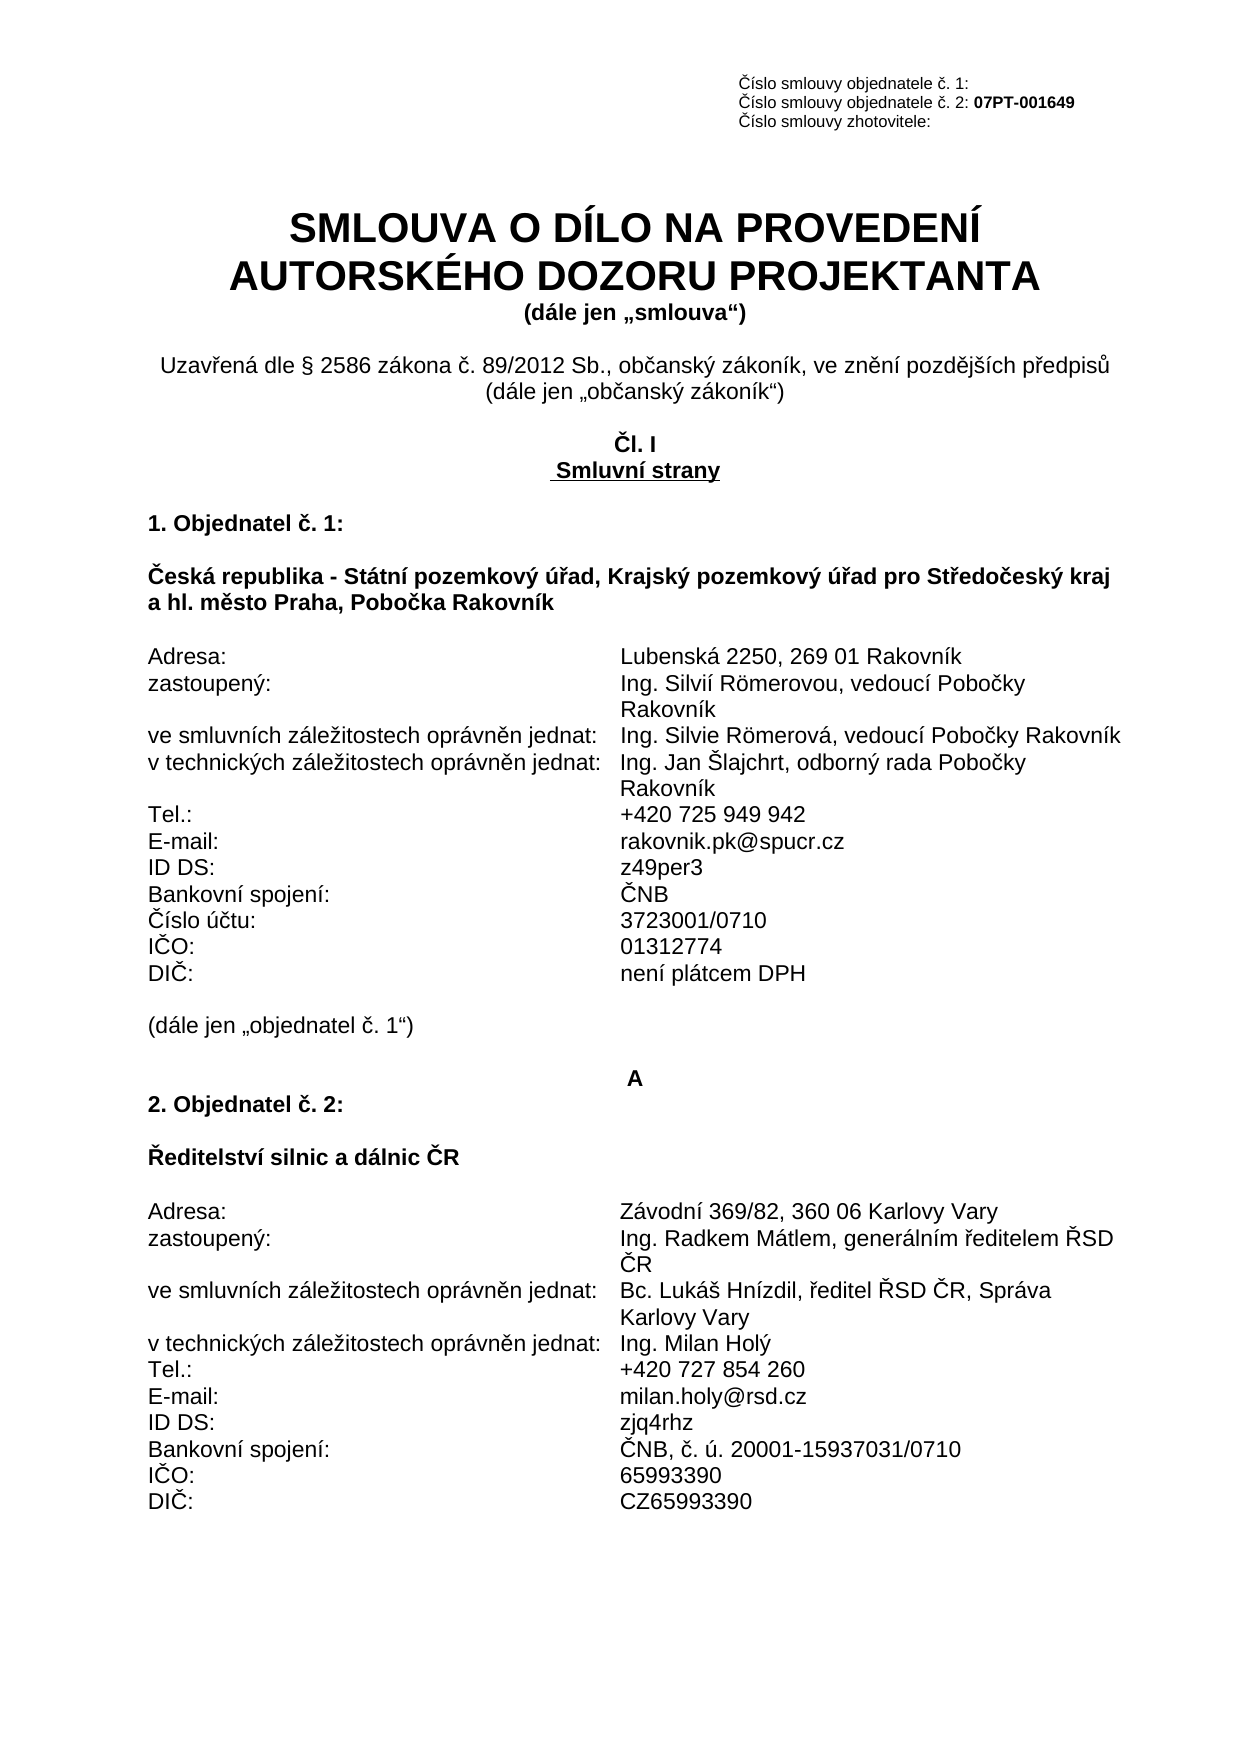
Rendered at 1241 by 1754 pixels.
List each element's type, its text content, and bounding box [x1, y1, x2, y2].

text DIČ: CZ65993390 [148, 1488, 1122, 1514]
text Bankovní spojení: ČNB [148, 881, 1122, 907]
text Číslo účtu: 3723001/0710 [148, 907, 1122, 933]
text E-mail: milan.holy@rsd.cz [148, 1383, 1122, 1409]
text SMLOUVA O DÍLO NA PROVEDENÍ AUTORSKÉHO DOZORU PROJEKTANTA [148, 203, 1122, 299]
text ID DS: z49per3 [148, 854, 1122, 881]
text Čl. I [148, 431, 1122, 457]
text Smluvní strany [148, 457, 1122, 484]
text Bankovní spojení: ČNB, č. ú. 20001-15937031/0710 [148, 1436, 1122, 1462]
text v technických záležitostech oprávněn jednat: Ing. Jan Šlajchrt, odborný rada Pobočky Rakovník [148, 749, 1122, 801]
text 2. Objednatel č. 2: [148, 1091, 1122, 1118]
text Česká republika - Státní pozemkový úřad, Krajský pozemkový úřad pro Středočeský kraj a hl. město Praha, Pobočka Rakovník [148, 563, 1122, 615]
text DIČ: není plátcem DPH [148, 959, 1122, 986]
text (dále jen „občanský zákoník“) [148, 378, 1122, 404]
text Adresa: Závodní 369/82, 360 06 Karlovy Vary [148, 1198, 1122, 1225]
text E-mail: rakovnik.pk@spucr.cz [148, 828, 1122, 854]
text (dále jen „objednatel č. 1“) [148, 1012, 1122, 1039]
text IČO: 65993390 [148, 1462, 1122, 1488]
text Uzavřená dle § 2586 zákona č. 89/2012 Sb., občanský zákoník, ve znění pozdějších předpisů [148, 352, 1122, 378]
text A [148, 1065, 1122, 1091]
text zastoupený: Ing. Silvií Römerovou, vedoucí Pobočky Rakovník [148, 670, 1122, 722]
text zastoupený: Ing. Radkem Mátlem, generálním ředitelem ŘSD ČR [148, 1225, 1122, 1277]
text Adresa: Lubenská 2250, 269 01 Rakovník [148, 643, 1122, 670]
text Ředitelství silnic a dálnic ČR [148, 1144, 1122, 1170]
text Tel.: +420 727 854 260 [148, 1356, 1122, 1383]
text Tel.: +420 725 949 942 [148, 801, 1122, 828]
text 1. Objednatel č. 1: [148, 510, 1122, 536]
text v technických záležitostech oprávněn jednat: Ing. Milan Holý [148, 1330, 1122, 1356]
text ve smluvních záležitostech oprávněn jednat: Ing. Silvie Römerová, vedoucí Pobočky Rakovník [148, 722, 1122, 749]
text ID DS: zjq4rhz [148, 1409, 1122, 1436]
text ve smluvních záležitostech oprávněn jednat: Bc. Lukáš Hnízdil, ředitel ŘSD ČR, Správa Karlovy Vary [148, 1277, 1122, 1330]
text IČO: 01312774 [148, 933, 1122, 959]
text (dále jen „smlouva“) [148, 299, 1122, 326]
